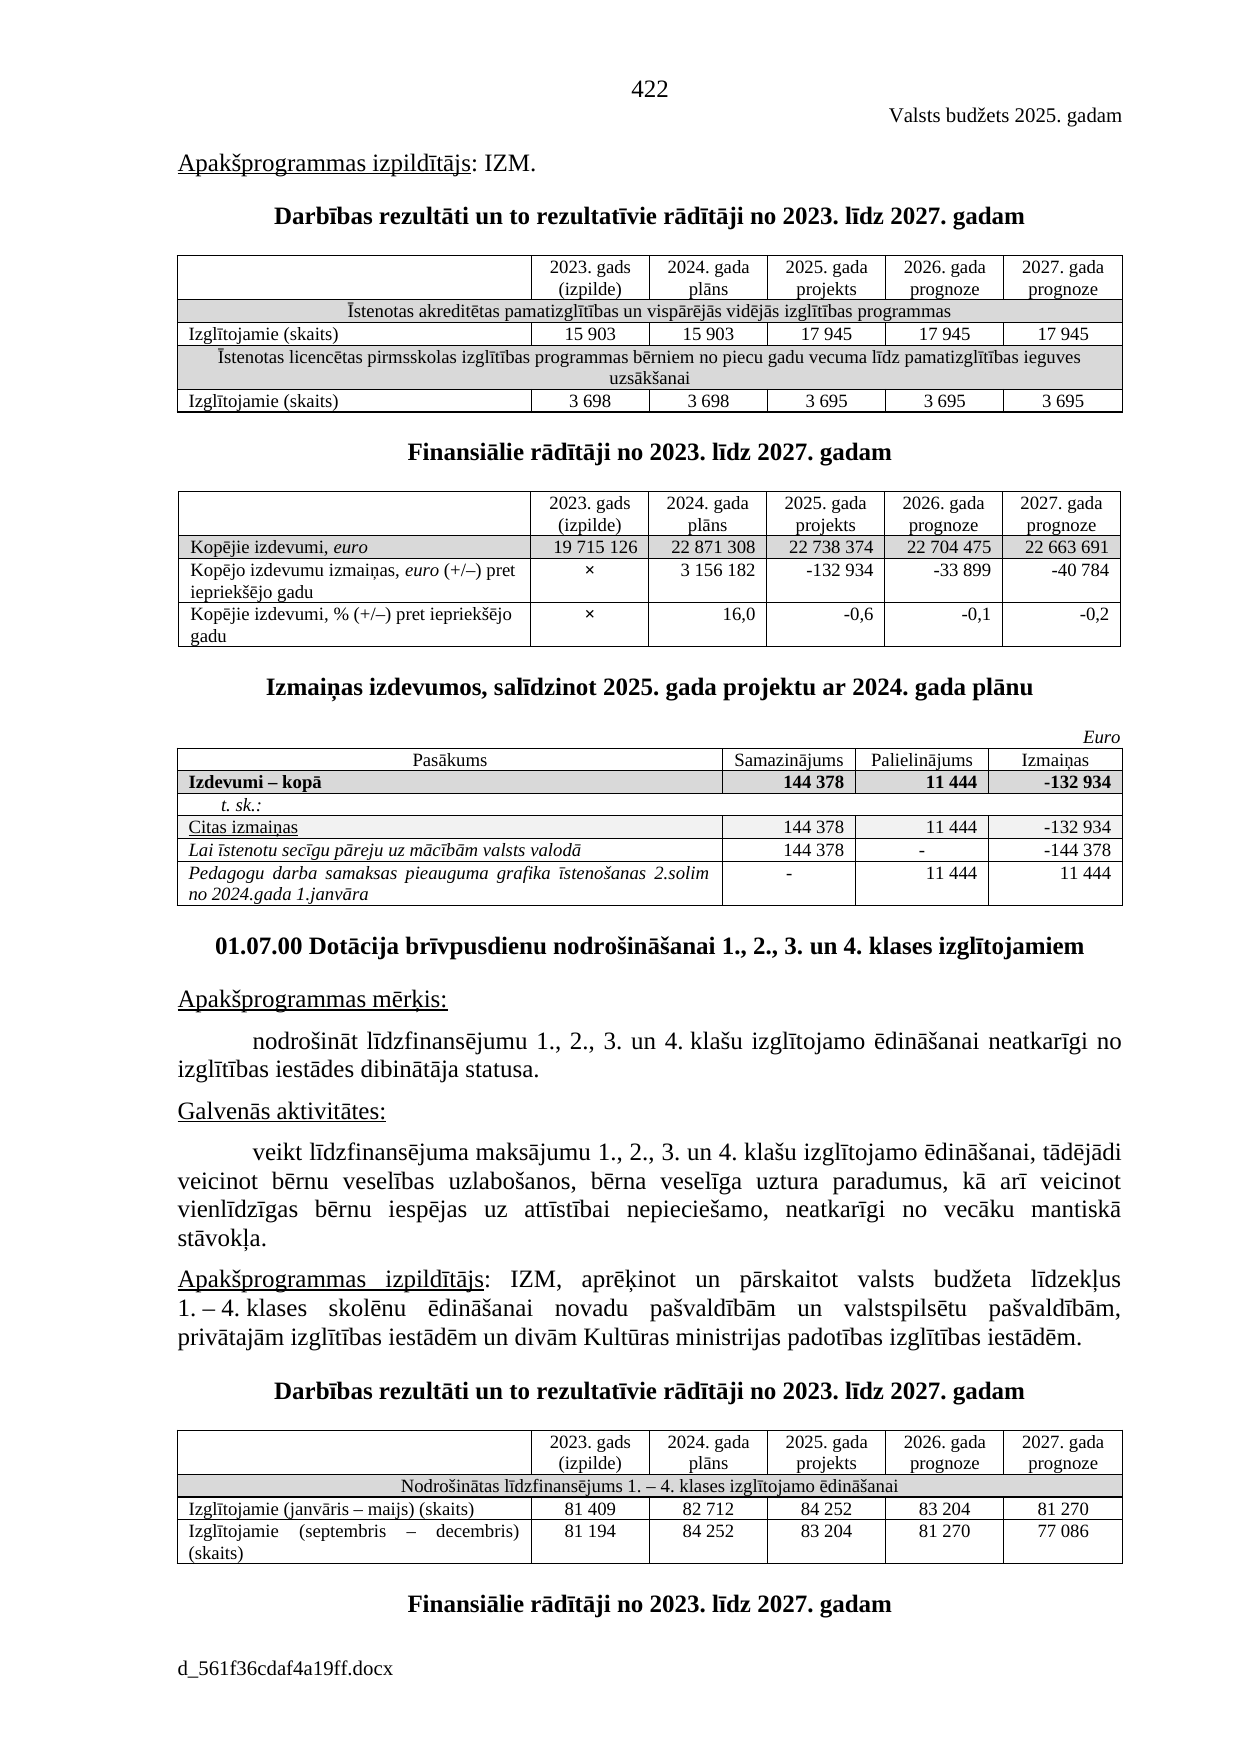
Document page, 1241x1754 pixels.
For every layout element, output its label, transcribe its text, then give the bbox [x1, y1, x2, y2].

table_header Palielinājums [856, 749, 988, 770]
table_header Samazinājums [723, 749, 855, 770]
table_header 2023. gads (izpilde) [531, 492, 648, 535]
table_header Izmaiņas [989, 749, 1122, 770]
table_header 2024. gada plāns [650, 1431, 767, 1474]
text Darbības rezultāti un to rezultatīvie rādītāji no 2023. līdz 2027. gadam [177, 1376, 1122, 1404]
table_cell 17 945 [1004, 323, 1122, 344]
table_header 2023. gads (izpilde) [532, 1431, 649, 1474]
table_cell Izdevumi – kopā [178, 771, 722, 793]
table_cell 144 378 [723, 839, 855, 861]
table_cell 81 194 [532, 1520, 649, 1563]
table_cell Izglītojamie (skaits) [178, 323, 531, 344]
table_cell Citas izmaiņas [178, 816, 722, 838]
table_header 2025. gada projekts [768, 256, 885, 299]
table_cell -0,6 [767, 603, 884, 646]
table_cell t. sk.: [178, 794, 1122, 815]
table_cell 22 704 475 [885, 536, 1002, 558]
table_cell 3 698 [650, 390, 767, 411]
table_cell 3 695 [768, 390, 885, 411]
table_cell 81 270 [886, 1520, 1003, 1563]
table_cell Lai īstenotu secīgu pāreju uz mācībām valsts valodā [178, 839, 722, 861]
table_cell 11 444 [856, 816, 988, 838]
table_cell 144 378 [723, 771, 855, 793]
text 01.07.00 Dotācija brīvpusdienu nodrošināšanai 1., 2., 3. un 4. klases izglītojamiem [177, 931, 1122, 959]
text Apakšprogrammas izpildītājs: IZM. [177, 148, 1122, 176]
table_cell 3 695 [886, 390, 1003, 411]
table_cell -132 934 [989, 771, 1122, 793]
table_cell 15 903 [532, 323, 649, 344]
table_cell × [531, 559, 648, 602]
table_header 2025. gada projekts [767, 492, 884, 535]
table_cell -132 934 [767, 559, 884, 602]
table_cell Izglītojamie (skaits) [178, 390, 531, 411]
table_header 2027. gada prognoze [1004, 256, 1122, 299]
table_header 2024. gada plāns [650, 256, 767, 299]
table_cell -132 934 [989, 816, 1122, 838]
text Galvenās aktivitātes: [177, 1096, 1122, 1124]
table_cell - [856, 839, 988, 861]
table_cell Kopējie izdevumi, euro [179, 536, 530, 558]
table_cell 77 086 [1004, 1520, 1122, 1563]
table_header 2027. gada prognoze [1004, 1431, 1122, 1474]
table_cell Īstenotas licencētas pirmsskolas izglītības programmas bērniem no piecu gadu vecuma līdz pamatizglītības ieguves uzsākšanai [178, 346, 1122, 389]
text Apakšprogrammas mērķis: [177, 984, 1122, 1013]
table_header 2026. gada prognoze [886, 1431, 1003, 1474]
table_cell 3 695 [1004, 390, 1122, 411]
table_header [179, 492, 530, 535]
table_header 2026. gada prognoze [886, 256, 1003, 299]
table_cell 144 378 [723, 816, 855, 838]
table_cell 22 663 691 [1003, 536, 1120, 558]
table_cell 83 204 [768, 1520, 885, 1563]
table_cell 11 444 [989, 862, 1122, 905]
table_cell -33 899 [885, 559, 1002, 602]
table_header Pasākums [178, 749, 722, 770]
table_cell 15 903 [650, 323, 767, 344]
table_cell -0,2 [1003, 603, 1120, 646]
table_header [178, 1431, 531, 1474]
table_header 2026. gada prognoze [885, 492, 1002, 535]
table_cell 81 409 [532, 1498, 649, 1519]
text Finansiālie rādītāji no 2023. līdz 2027. gadam [177, 437, 1122, 466]
table_cell 17 945 [768, 323, 885, 344]
table_cell -40 784 [1003, 559, 1120, 602]
table_cell 84 252 [650, 1520, 767, 1563]
table_header 2024. gada plāns [649, 492, 766, 535]
table_cell 83 204 [886, 1498, 1003, 1519]
text Darbības rezultāti un to rezultatīvie rādītāji no 2023. līdz 2027. gadam [177, 201, 1122, 230]
table_header 2023. gads (izpilde) [532, 256, 649, 299]
table_cell 81 270 [1004, 1498, 1122, 1519]
text Izmaiņas izdevumos, salīdzinot 2025. gada projektu ar 2024. gada plānu [177, 672, 1122, 701]
table_header 2027. gada prognoze [1003, 492, 1120, 535]
table_cell 3 156 182 [649, 559, 766, 602]
table_cell × [531, 603, 648, 646]
text Finansiālie rādītāji no 2023. līdz 2027. gadam [177, 1589, 1122, 1618]
table_cell -0,1 [885, 603, 1002, 646]
table_cell 82 712 [650, 1498, 767, 1519]
table_cell Kopējie izdevumi, % (+/–) pret iepriekšējo gadu [179, 603, 530, 646]
table_cell 22 871 308 [649, 536, 766, 558]
table_cell - [723, 862, 855, 905]
text veikt līdzfinansējuma maksājumu 1., 2., 3. un 4. klašu izglītojamo ēdināšanai, tādējādi veicinot bērnu veselības uzlabošanos, bērna veselīga uztura paradumus, kā arī veicinot vienlīdzīgas bērnu iespējas uz attīstībai nepieciešamo, neatkarīgi no vecāku mantiskā stāvokļa. [177, 1137, 1122, 1252]
table_cell Pedagogu darba samaksas pieauguma grafika īstenošanas 2.solim no 2024.gada 1.janvāra [178, 862, 722, 905]
table_cell Īstenotas akreditētas pamatizglītības un vispārējās vidējās izglītības programmas [178, 300, 1122, 322]
table_cell -144 378 [989, 839, 1122, 861]
table_header [178, 256, 531, 299]
table_cell Kopējo izdevumu izmaiņas, euro (+/–) pret iepriekšējo gadu [179, 559, 530, 602]
text Apakšprogrammas izpildītājs: IZM, aprēķinot un pārskaitot valsts budžeta līdzekļus 1. – 4. klases skolēnu ēdināšanai novadu pašvaldībām un valstspilsētu pašvaldībām, privātajām izglītības iestādēm un divām Kultūras ministrijas padotības izglītības iestādēm. [177, 1264, 1122, 1351]
table_cell 19 715 126 [531, 536, 648, 558]
table_cell 16,0 [649, 603, 766, 646]
text Euro [1002, 726, 1122, 748]
table_cell Izglītojamie (septembris – decembris) (skaits) [178, 1520, 531, 1563]
table_header 2025. gada projekts [768, 1431, 885, 1474]
table_cell 3 698 [532, 390, 649, 411]
table_cell Izglītojamie (janvāris – maijs) (skaits) [178, 1498, 531, 1519]
table_cell 17 945 [886, 323, 1003, 344]
table_cell Nodrošinātas līdzfinansējums 1. – 4. klases izglītojamo ēdināšanai [178, 1475, 1122, 1496]
table_cell 11 444 [856, 771, 988, 793]
table_cell 84 252 [768, 1498, 885, 1519]
table_cell 22 738 374 [767, 536, 884, 558]
table_cell 11 444 [856, 862, 988, 905]
text nodrošināt līdzfinansējumu 1., 2., 3. un 4. klašu izglītojamo ēdināšanai neatkarīgi no izglītības iestādes dibinātāja statusa. [177, 1026, 1122, 1083]
